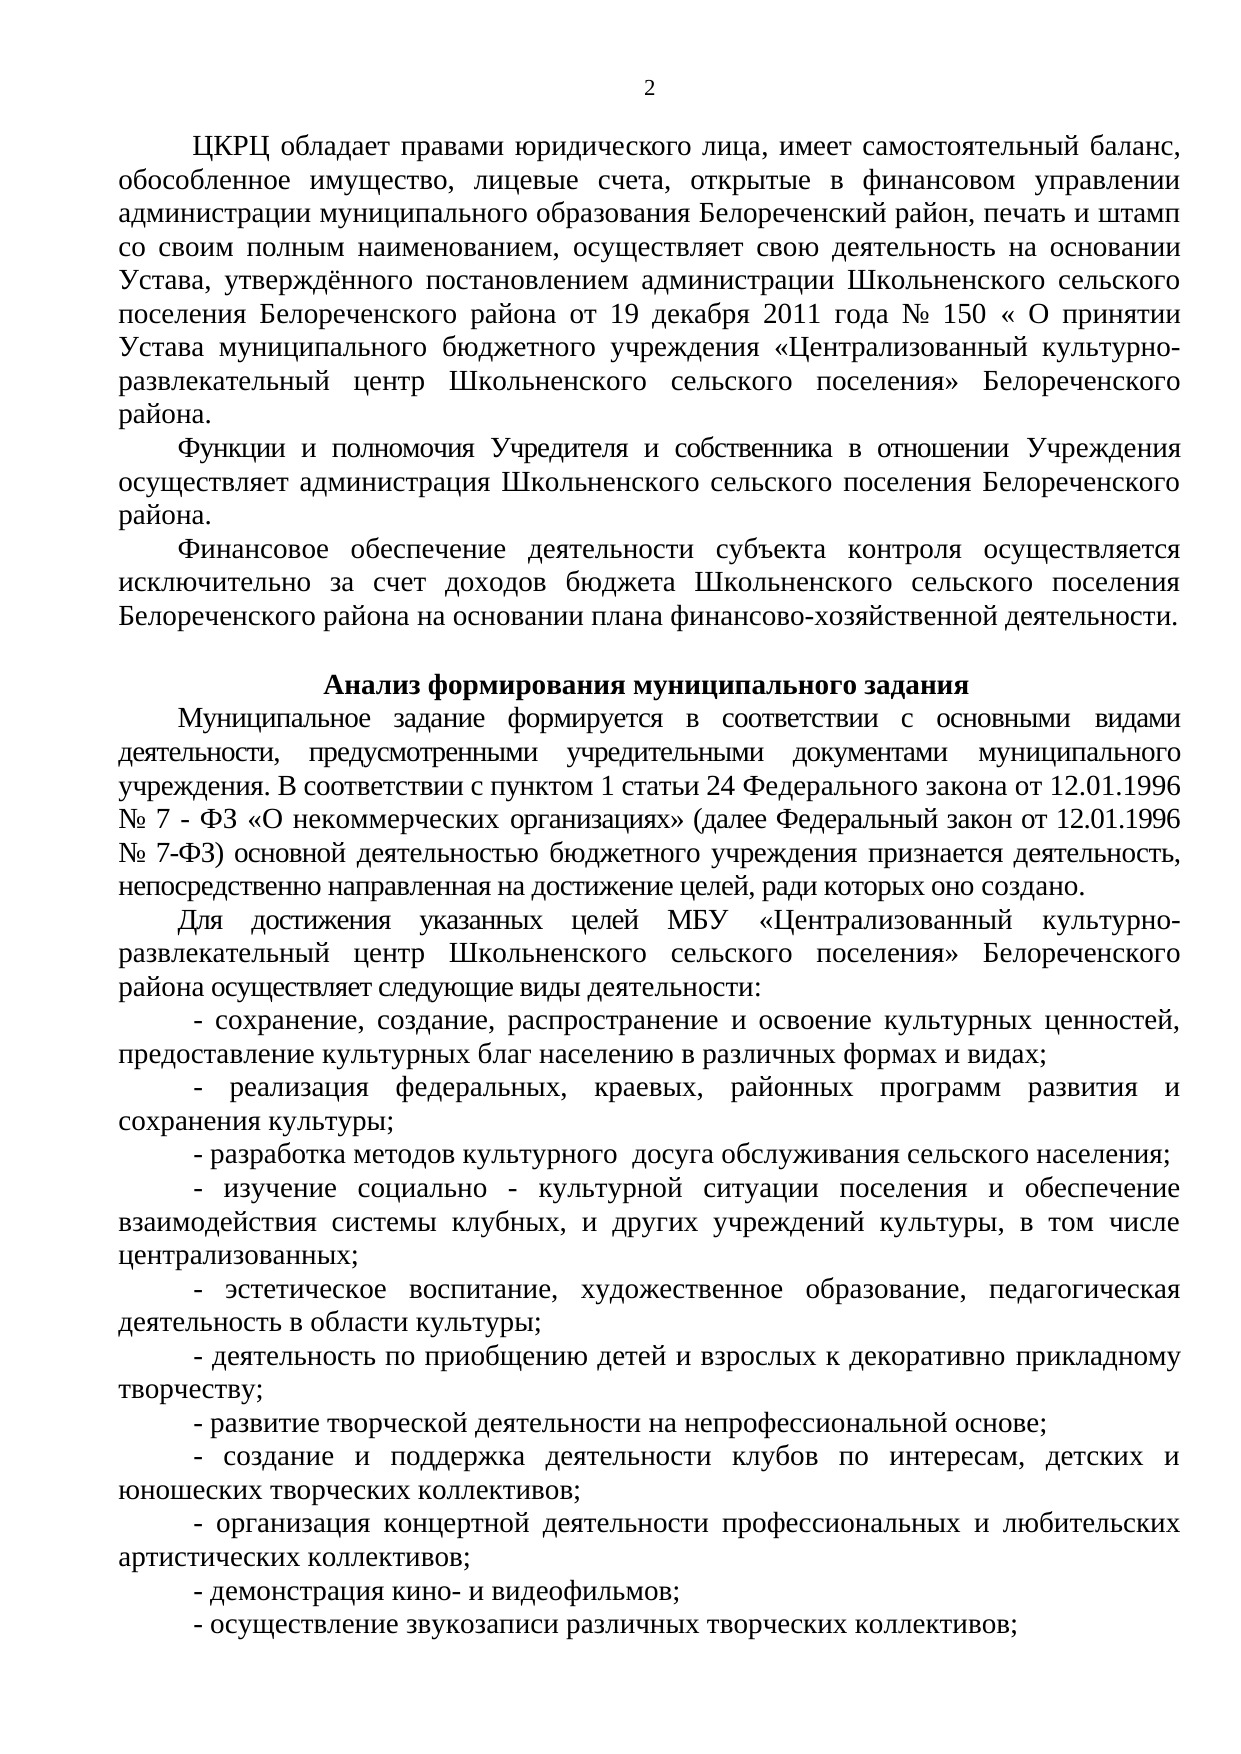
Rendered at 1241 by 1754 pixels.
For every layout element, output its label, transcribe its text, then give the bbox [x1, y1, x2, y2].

text - организация концертной деятельности профессиональных и любительских артистических коллективов; [118, 1506, 1181, 1573]
text Функции и полномочия Учредителя и собственника в отношении Учреждения осуществляет администрация Школьненского сельского поселения Белореченского района. [118, 430, 1181, 531]
text Для достижения указанных целей МБУ «Централизованный культурно-развлекательный центр Школьненского сельского поселения» Белореченского района осуществляет следующие виды деятельности: [118, 902, 1181, 1002]
text - создание и поддержка деятельности клубов по интересам, детских и юношеских творческих коллективов; [118, 1438, 1181, 1506]
text - эстетическое воспитание, художественное образование, педагогическая деятельность в области культуры; [118, 1271, 1181, 1338]
text Финансовое обеспечение деятельности субъекта контроля осуществляется исключительно за счет доходов бюджета Школьненского сельского поселения Белореченского района на основании плана финансово-хозяйственной деятельности. [118, 531, 1181, 631]
text - демонстрация кино- и видеофильмов; [118, 1573, 1181, 1606]
text - реализация федеральных, краевых, районных программ развития и сохранения культуры; [118, 1069, 1181, 1137]
text Анализ формирования муниципального задания [118, 667, 1181, 701]
text - сохранение, создание, распространение и освоение культурных ценностей, предоставление культурных благ населению в различных формах и видах; [118, 1002, 1181, 1069]
text - изучение социально - культурной ситуации поселения и обеспечение взаимодействия системы клубных, и других учреждений культуры, в том числе централизованных; [118, 1170, 1181, 1271]
text - разработка методов культурного досуга обслуживания сельского населения; [118, 1137, 1181, 1170]
text ЦКРЦ обладает правами юридического лица, имеет самостоятельный баланс, обособленное имущество, лицевые счета, открытые в финансовом управлении администрации муниципального образования Белореченский район, печать и штамп со своим полным наименованием, осуществляет свою деятельность на основании Устава, утверждённого постановлением администрации Школьненского сельского поселения Белореченского района от 19 декабря 2011 года № 150 « О принятии Устава муниципального бюджетного учреждения «Централизованный культурно-развлекательный центр Школьненского сельского поселения» Белореченского района. [118, 128, 1181, 430]
text - развитие творческой деятельности на непрофессиональной основе; [118, 1405, 1181, 1438]
text - осуществление звукозаписи различных творческих коллективов; [118, 1606, 1181, 1640]
text - деятельность по приобщению детей и взрослых к декоративно прикладному творчеству; [118, 1338, 1181, 1405]
text Муниципальное задание формируется в соответствии с основными видами деятельности, предусмотренными учредительными документами муниципального учреждения. В соответствии с пунктом 1 статьи 24 Федерального закона от 12.01.1996 № 7 - ФЗ «О некоммерческих организациях» (далее Федеральный закон от 12.01.1996 № 7-ФЗ) основной деятельностью бюджетного учреждения признается деятельность, непосредственно направленная на достижение целей, ради которых оно создано. [118, 701, 1181, 902]
